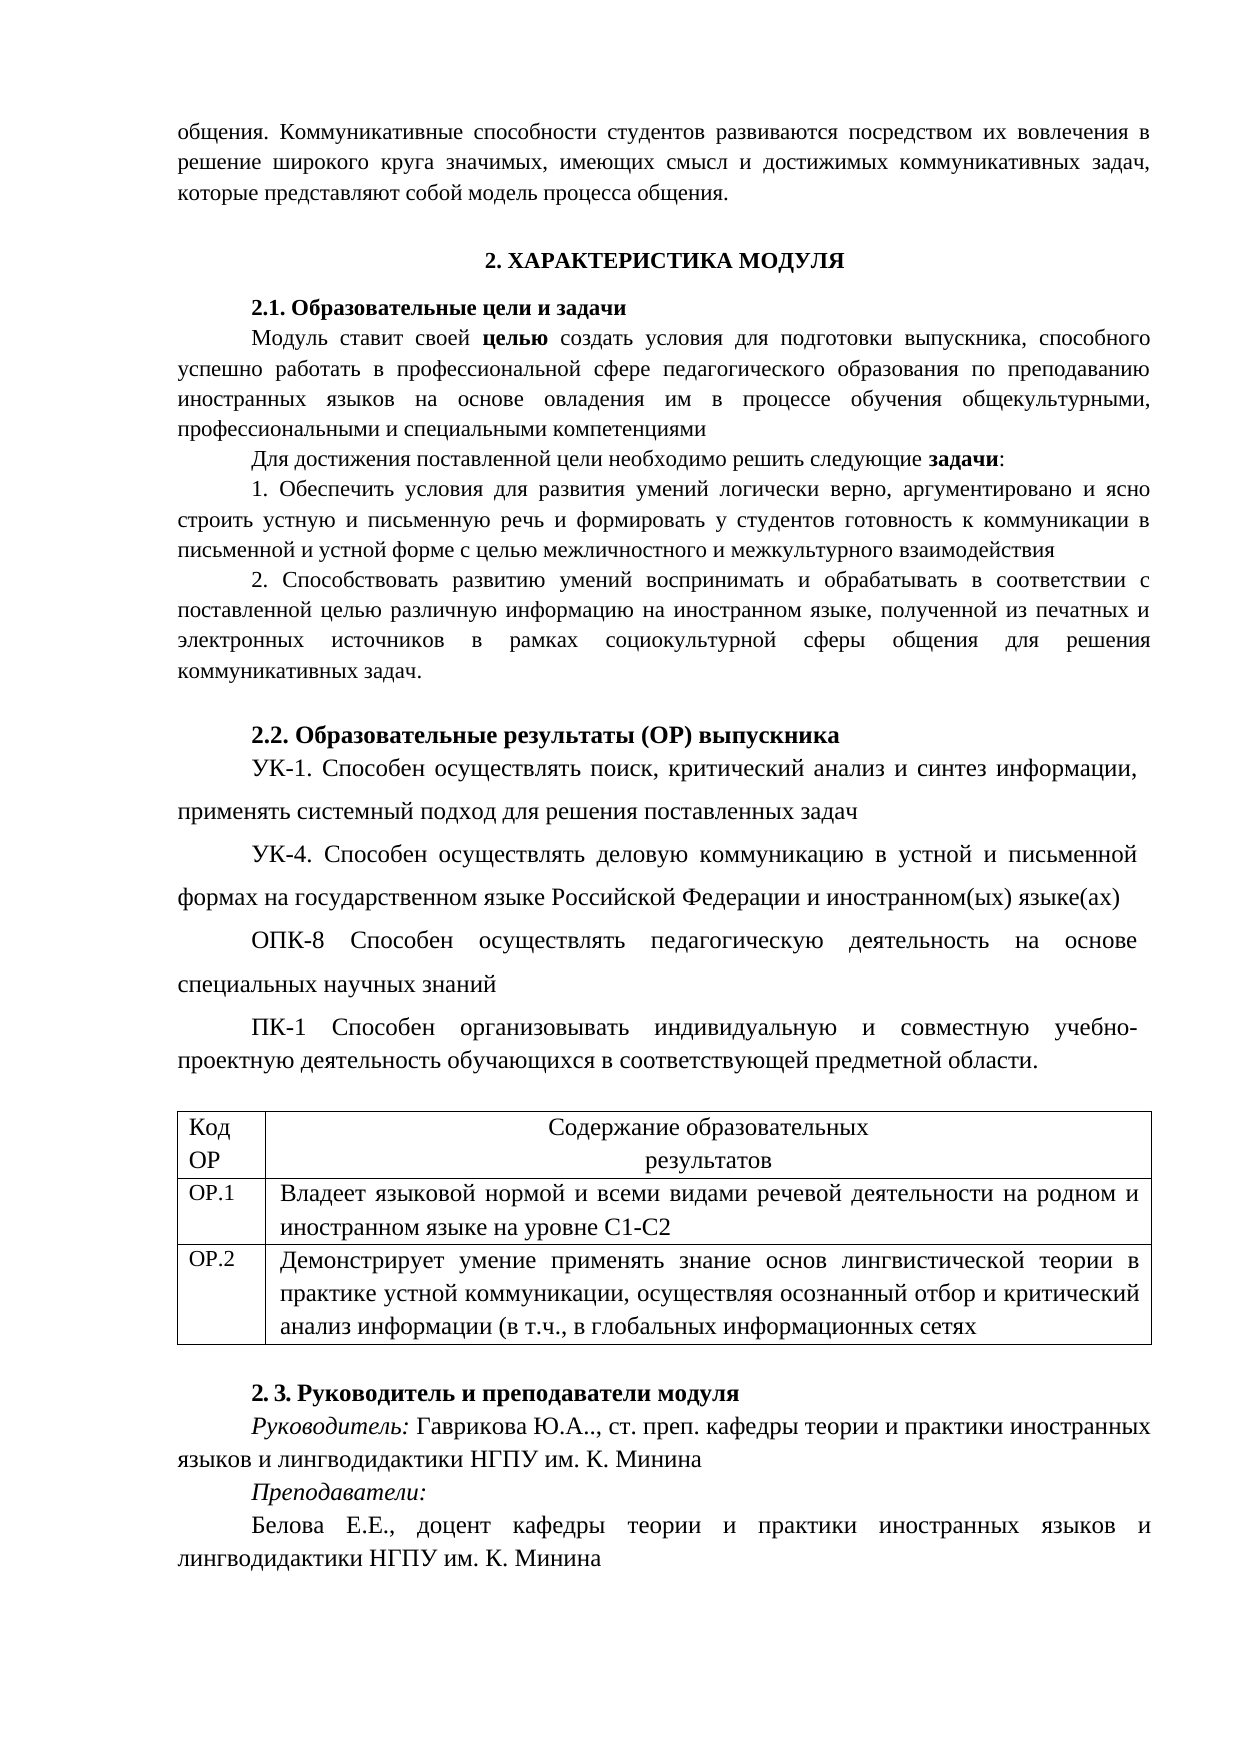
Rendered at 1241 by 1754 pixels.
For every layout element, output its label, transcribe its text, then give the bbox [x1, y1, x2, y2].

text 2.2. Образовательные результаты (ОР) выпускника [177, 720, 1138, 749]
table_cell ОР.1 [178, 1179, 265, 1244]
text Преподаватели: [177, 1477, 1152, 1506]
text Руководитель: Гаврикова Ю.А.., ст. преп. кафедры теории и практики иностранных языков и лингводидактики НГПУ им. К. Минина [177, 1411, 1152, 1473]
text Модуль ставит своей целью создать условия для подготовки выпускника, способного успешно работать в профессиональной сфере педагогического образования по преподаванию иностранных языков на основе овладения им в процессе обучения общекультурными, профессиональными и специальными компетенциями [177, 324, 1152, 441]
text Для достижения поставленной цели необходимо решить следующие задачи: [177, 445, 1152, 472]
text 1. Обеспечить условия для развития умений логически верно, аргументировано и ясно строить устную и письменную речь и формировать у студентов готовность к коммуникации в письменной и устной форме с целью межличностного и межкультурного взаимодействия [177, 476, 1152, 562]
table_cell Владеет языковой нормой и всеми видами речевой деятельности на родном и иностранном языке на уровне С1-С2 [266, 1179, 1151, 1244]
table_cell ОР.2 [178, 1245, 265, 1344]
text УК-4. Способен осуществлять деловую коммуникацию в устной и письменной формах на государственном языке Российской Федерации и иностранном(ых) языке(ах) [177, 839, 1138, 911]
text ПК-1 Способен организовывать индивидуальную и совместную учебно-проектную деятельность обучающихся в соответствующей предметной области. [177, 1012, 1138, 1073]
text 2. ХАРАКТЕРИСТИКА МОДУЛЯ [177, 247, 1152, 274]
table_header Код ОР [178, 1112, 265, 1177]
text ОПК-8 Способен осуществлять педагогическую деятельность на основе специальных научных знаний [177, 926, 1138, 997]
table_header Содержание образовательных результатов [266, 1112, 1151, 1177]
text 2.1. Образовательные цели и задачи [177, 294, 1152, 321]
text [177, 118, 1152, 205]
text 2. Способствовать развитию умений воспринимать и обрабатывать в соответствии с поставленной целью различную информацию на иностранном языке, полученной из печатных и электронных источников в рамках социокультурной сферы общения для решения коммуникативных задач. [177, 566, 1152, 683]
table_cell Демонстрирует умение применять знание основ лингвистической теории в практике устной коммуникации, осуществляя осознанный отбор и критический анализ информации (в т.ч., в глобальных информационных сетях [266, 1245, 1151, 1344]
text Белова Е.Е., доцент кафедры теории и практики иностранных языков и лингводидактики НГПУ им. К. Минина [177, 1510, 1152, 1572]
text 2. 3. Руководитель и преподаватели модуля [177, 1378, 1152, 1407]
text УК-1. Способен осуществлять поиск, критический анализ и синтез информации, применять системный подход для решения поставленных задач [177, 753, 1138, 825]
